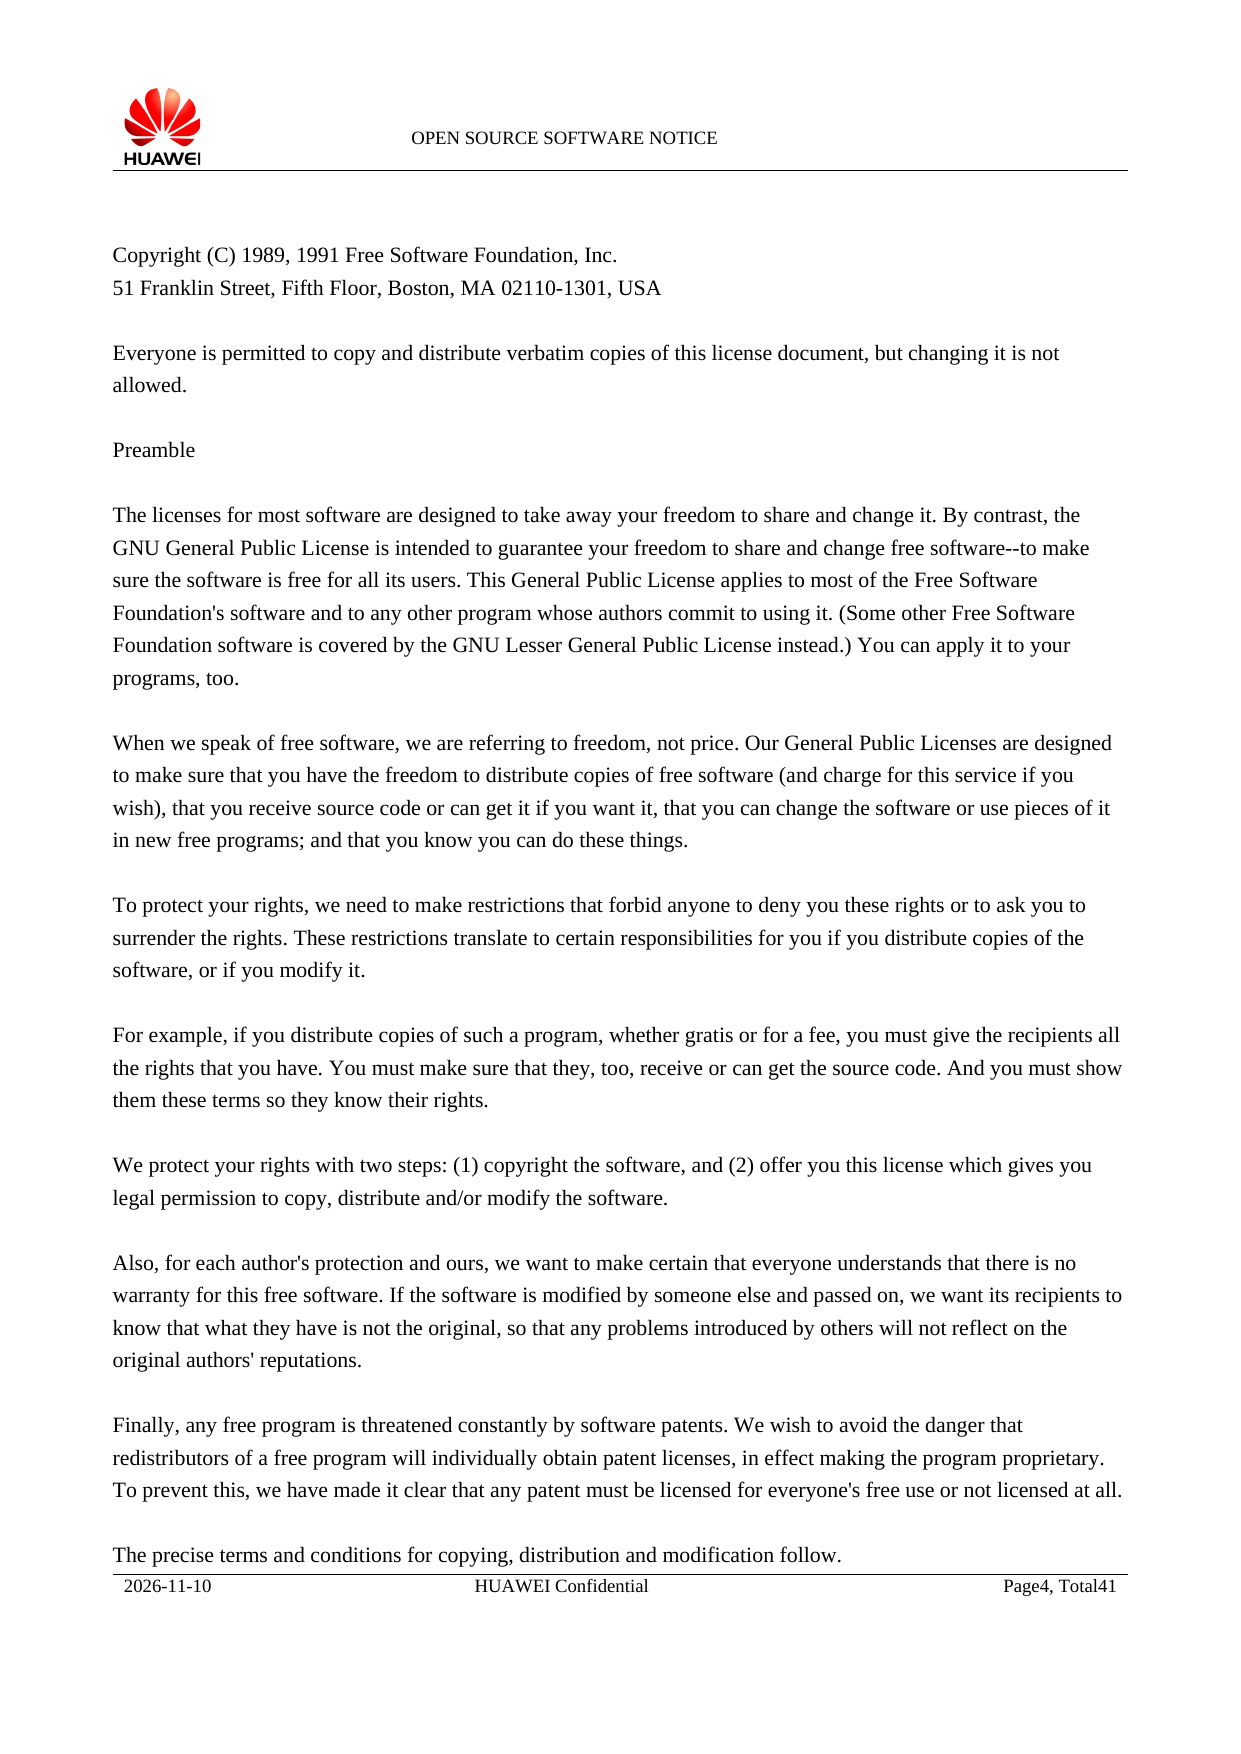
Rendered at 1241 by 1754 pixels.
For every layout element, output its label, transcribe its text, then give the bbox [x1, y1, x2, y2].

picture [124, 88, 201, 165]
